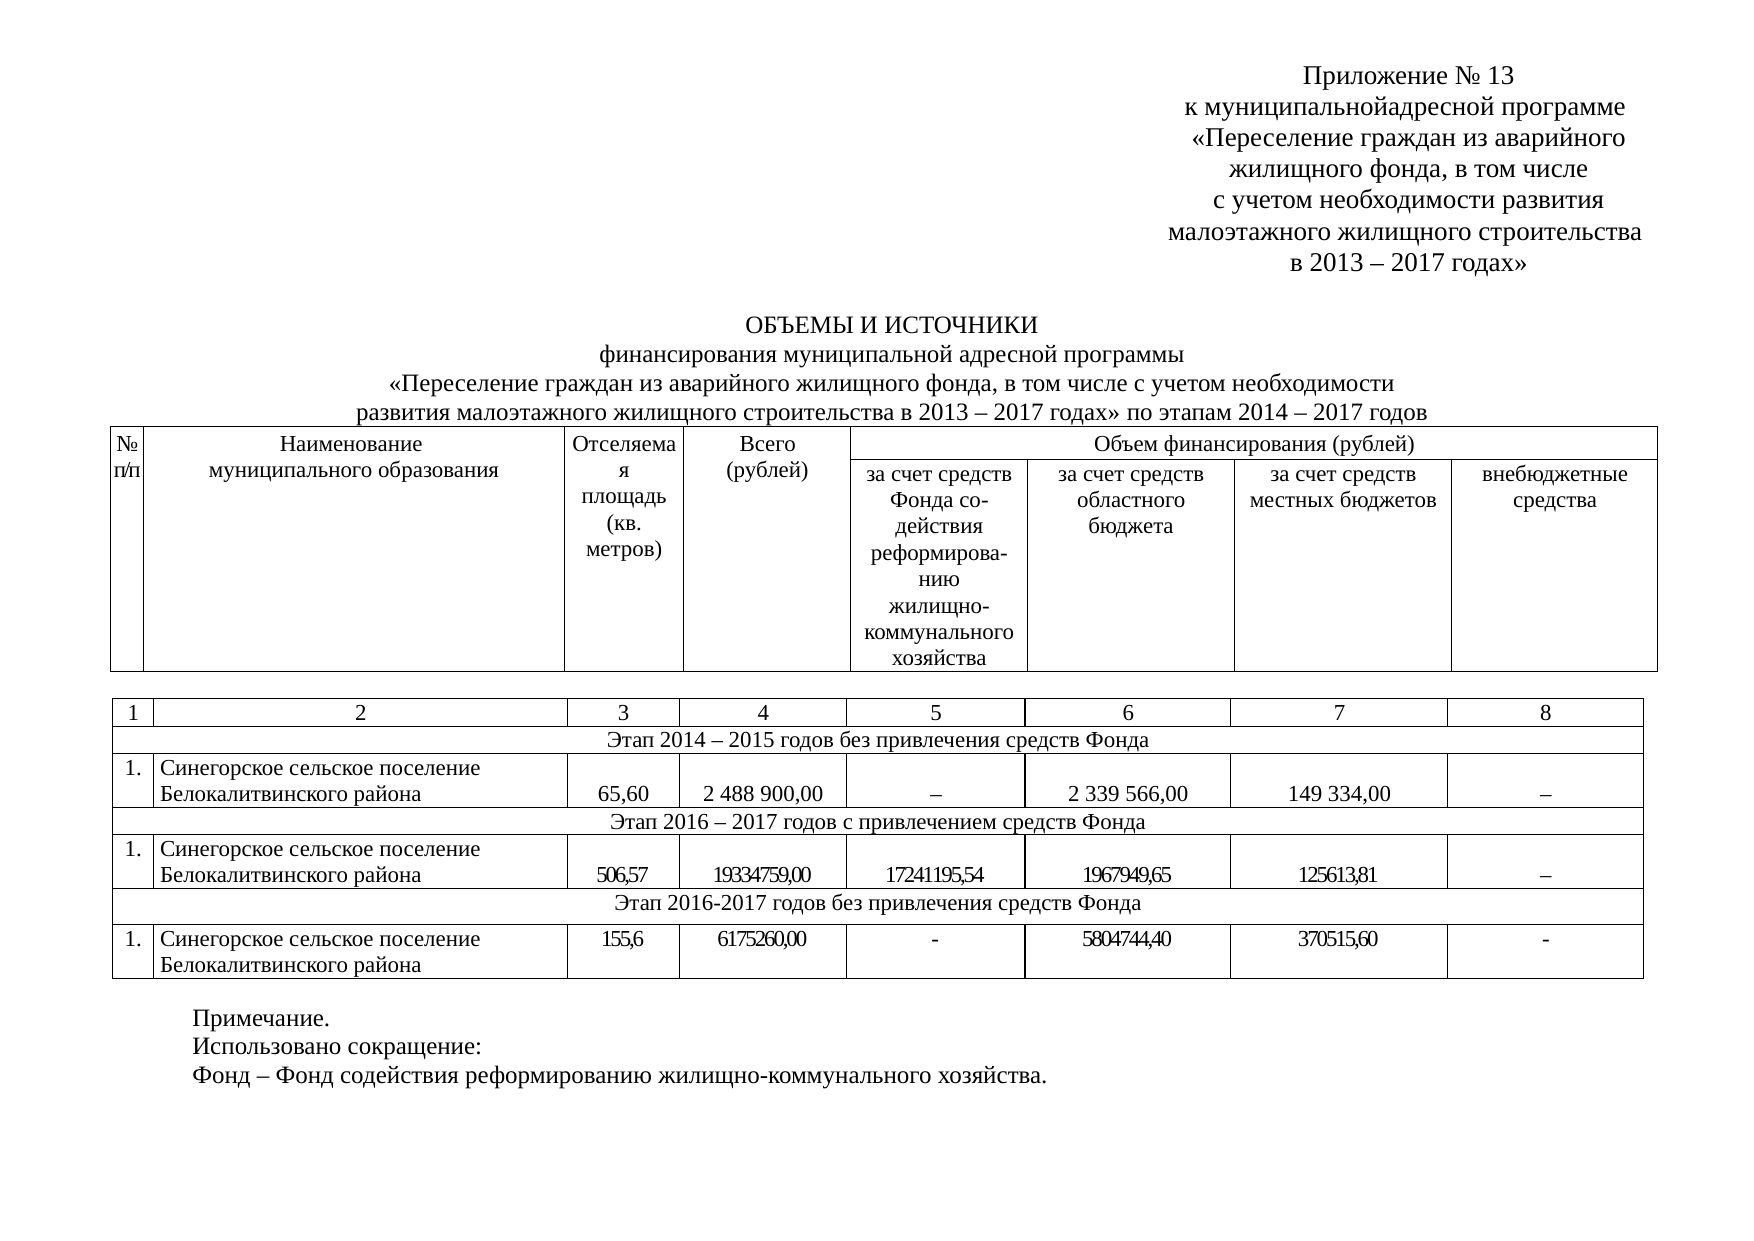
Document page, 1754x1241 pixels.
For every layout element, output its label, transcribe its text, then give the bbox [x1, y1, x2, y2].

table_cell – [847, 754, 1024, 807]
table_header 7 [1231, 699, 1447, 726]
table_header 6 [1026, 699, 1230, 726]
table_header Наименование муниципального образования [144, 427, 564, 671]
table_cell 1. [113, 754, 153, 807]
text «Переселение граждан из аварийного жилищного фонда, в том числе с учетом необходимости [118, 368, 1665, 397]
text ОБЪЕМЫ И ИСТОЧНИКИ [118, 311, 1665, 339]
table_cell за счет средств местных бюджетов [1235, 460, 1451, 671]
table_cell 506,57 [568, 835, 679, 888]
table_cell Синегорское сельское поселение Белокалитвинского района [154, 754, 567, 807]
table_cell 2 488 900,00 [680, 754, 846, 807]
table_cell Синегорское сельское поселение Белокалитвинского района [154, 835, 567, 888]
table_cell Синегорское сельское поселение Белокалитвинского района [154, 925, 567, 977]
text Приложение № 13 [1152, 59, 1665, 90]
table_header 3 [568, 699, 679, 726]
text с учетом необходимости развития малоэтажного жилищного строительства в 2013 – 2017 годах» [1152, 184, 1665, 277]
table_cell 149 334,00 [1231, 754, 1447, 807]
text развития малоэтажного жилищного строительства в 2013 – 2017 годах» по этапам 2014 – 2017 годов [118, 397, 1665, 426]
table_header 1 [113, 699, 153, 726]
table_cell 2 339 566,00 [1026, 754, 1230, 807]
table_cell 370515,60 [1231, 925, 1447, 977]
table_cell Этап 2016 – 2017 годов с привлечением средств Фонда [113, 808, 1643, 834]
table_cell – [1448, 754, 1643, 807]
table_cell Этап 2016-2017 годов без привлечения средств Фонда [113, 889, 1643, 924]
table_cell 155,6 [568, 925, 679, 977]
table_cell 1. [113, 835, 153, 888]
table_header Объем финансирования (рублей) [851, 427, 1657, 459]
table_header 5 [847, 699, 1024, 726]
table_cell – [1448, 835, 1643, 888]
table_cell 1967949,65 [1026, 835, 1230, 888]
text Примечание. [118, 1003, 1665, 1031]
table_cell 6175260,00 [680, 925, 846, 977]
table_header Отселяемая площадь (кв. метров) [565, 427, 683, 671]
table_header 2 [154, 699, 567, 726]
table_cell - [847, 925, 1024, 977]
table_cell 65,60 [568, 754, 679, 807]
table_header 8 [1448, 699, 1643, 726]
table_cell 17241195,54 [847, 835, 1024, 888]
table_cell Этап 2014 – 2015 годов без привлечения средств Фонда [113, 727, 1643, 753]
text Использовано сокращение: [118, 1031, 1665, 1060]
table_cell 125613,81 [1231, 835, 1447, 888]
table_header № п/п [111, 427, 143, 671]
table_header 4 [680, 699, 846, 726]
table_cell 19334759,00 [680, 835, 846, 888]
text Фонд – Фонд содействия реформированию жилищно-коммунального хозяйства. [118, 1060, 1665, 1089]
table_cell за счет средств Фонда содействия реформированию жилищно- коммунального хозяйства [851, 460, 1027, 671]
table_header Всего (рублей) [684, 427, 850, 671]
text финансирования муниципальной адресной программы [118, 339, 1665, 368]
table_cell внебюджетные средства [1452, 460, 1657, 671]
text к муниципальнойадресной программе «Переселение граждан из аварийного жилищного фонда, в том числе [1152, 90, 1665, 184]
table_cell 5804744,40 [1026, 925, 1230, 977]
table_cell за счет средств областного бюджета [1028, 460, 1234, 671]
table_cell 1. [113, 925, 153, 977]
table_cell - [1448, 925, 1643, 977]
